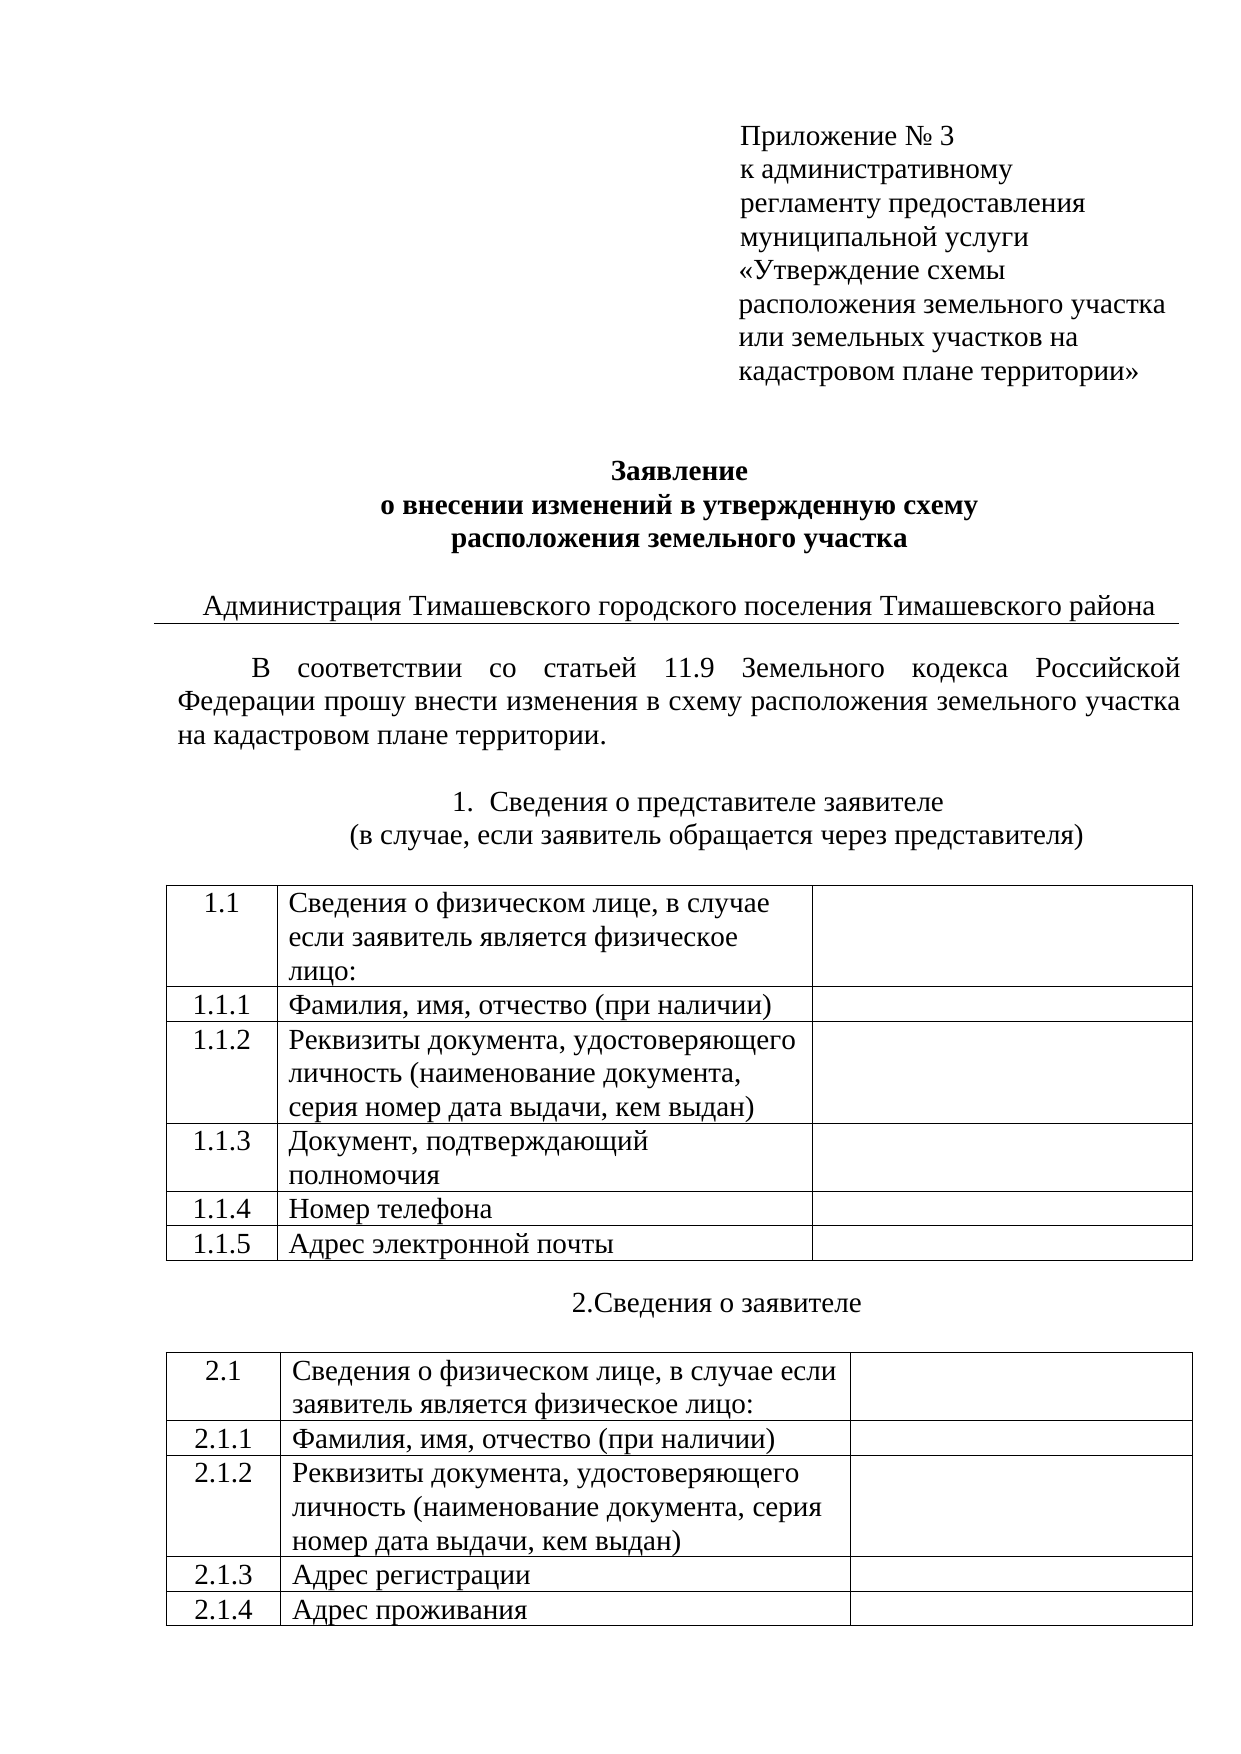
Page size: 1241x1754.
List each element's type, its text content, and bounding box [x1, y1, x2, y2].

text «Утверждение схемы расположения земельного участка [738, 252, 1181, 319]
table_header [813, 886, 1192, 986]
text регламенту предоставления [740, 185, 1181, 219]
list Сведения о представителе заявителе [215, 784, 1181, 817]
table_cell 1.1.4 [167, 1192, 277, 1225]
table_cell 2.1.4 [167, 1592, 280, 1625]
table_cell [813, 1192, 1192, 1225]
table_cell 2.1.2 [167, 1456, 280, 1556]
table_header 2.1 [167, 1353, 280, 1420]
table_header 1.1 [167, 886, 277, 986]
table_cell Реквизиты документа, удостоверяющего личность (наименование документа, серия номер дата выдачи, кем выдан) [281, 1456, 850, 1556]
table_cell [851, 1456, 1192, 1556]
text к административному [740, 152, 1181, 185]
table_cell Фамилия, имя, отчество (при наличии) [281, 1421, 850, 1454]
table_header Сведения о физическом лице, в случае если заявитель является физическое лицо: [281, 1353, 850, 1420]
table_cell [851, 1421, 1192, 1454]
table_cell Адрес регистрации [281, 1557, 850, 1591]
table_cell [813, 1226, 1192, 1260]
table_cell [813, 1022, 1192, 1122]
text расположения земельного участка [177, 521, 1181, 554]
text Заявление [177, 453, 1181, 487]
table_cell 2.1.3 [167, 1557, 280, 1591]
table_header [851, 1353, 1192, 1420]
text 2.Сведения о заявителе [252, 1285, 1181, 1318]
table_cell [851, 1557, 1192, 1591]
text (в случае, если заявитель обращается через представителя) [252, 817, 1181, 851]
text о внесении изменений в утвержденную схему [177, 487, 1181, 521]
table_cell [813, 1124, 1192, 1191]
table_cell [813, 987, 1192, 1021]
table_cell [851, 1592, 1192, 1625]
table_cell 1.1.1 [167, 987, 277, 1021]
text Администрация Тимашевского городского поселения Тимашевского района [177, 588, 1181, 621]
table_cell Адрес электронной почты [278, 1226, 812, 1260]
table_header Сведения о физическом лице, в случае если заявитель является физическое лицо: [278, 886, 812, 986]
table_cell Фамилия, имя, отчество (при наличии) [278, 987, 812, 1021]
table_cell 1.1.5 [167, 1226, 277, 1260]
text муниципальной услуги [740, 219, 1181, 252]
text Приложение № 3 [740, 118, 1181, 152]
text или земельных участков на кадастровом плане территории» [738, 319, 1181, 386]
text В соответствии со статьей 11.9 Земельного кодекса Российской Федерации прошу внести изменения в схему расположения земельного участка на кадастровом плане территории. [177, 650, 1181, 750]
table_cell Номер телефона [278, 1192, 812, 1225]
table_cell 1.1.3 [167, 1124, 277, 1191]
table_cell Адрес проживания [281, 1592, 850, 1625]
table_cell Документ, подтверждающий полномочия [278, 1124, 812, 1191]
table_cell 1.1.2 [167, 1022, 277, 1122]
table_cell Реквизиты документа, удостоверяющего личность (наименование документа, серия номер дата выдачи, кем выдан) [278, 1022, 812, 1122]
table_cell 2.1.1 [167, 1421, 280, 1454]
